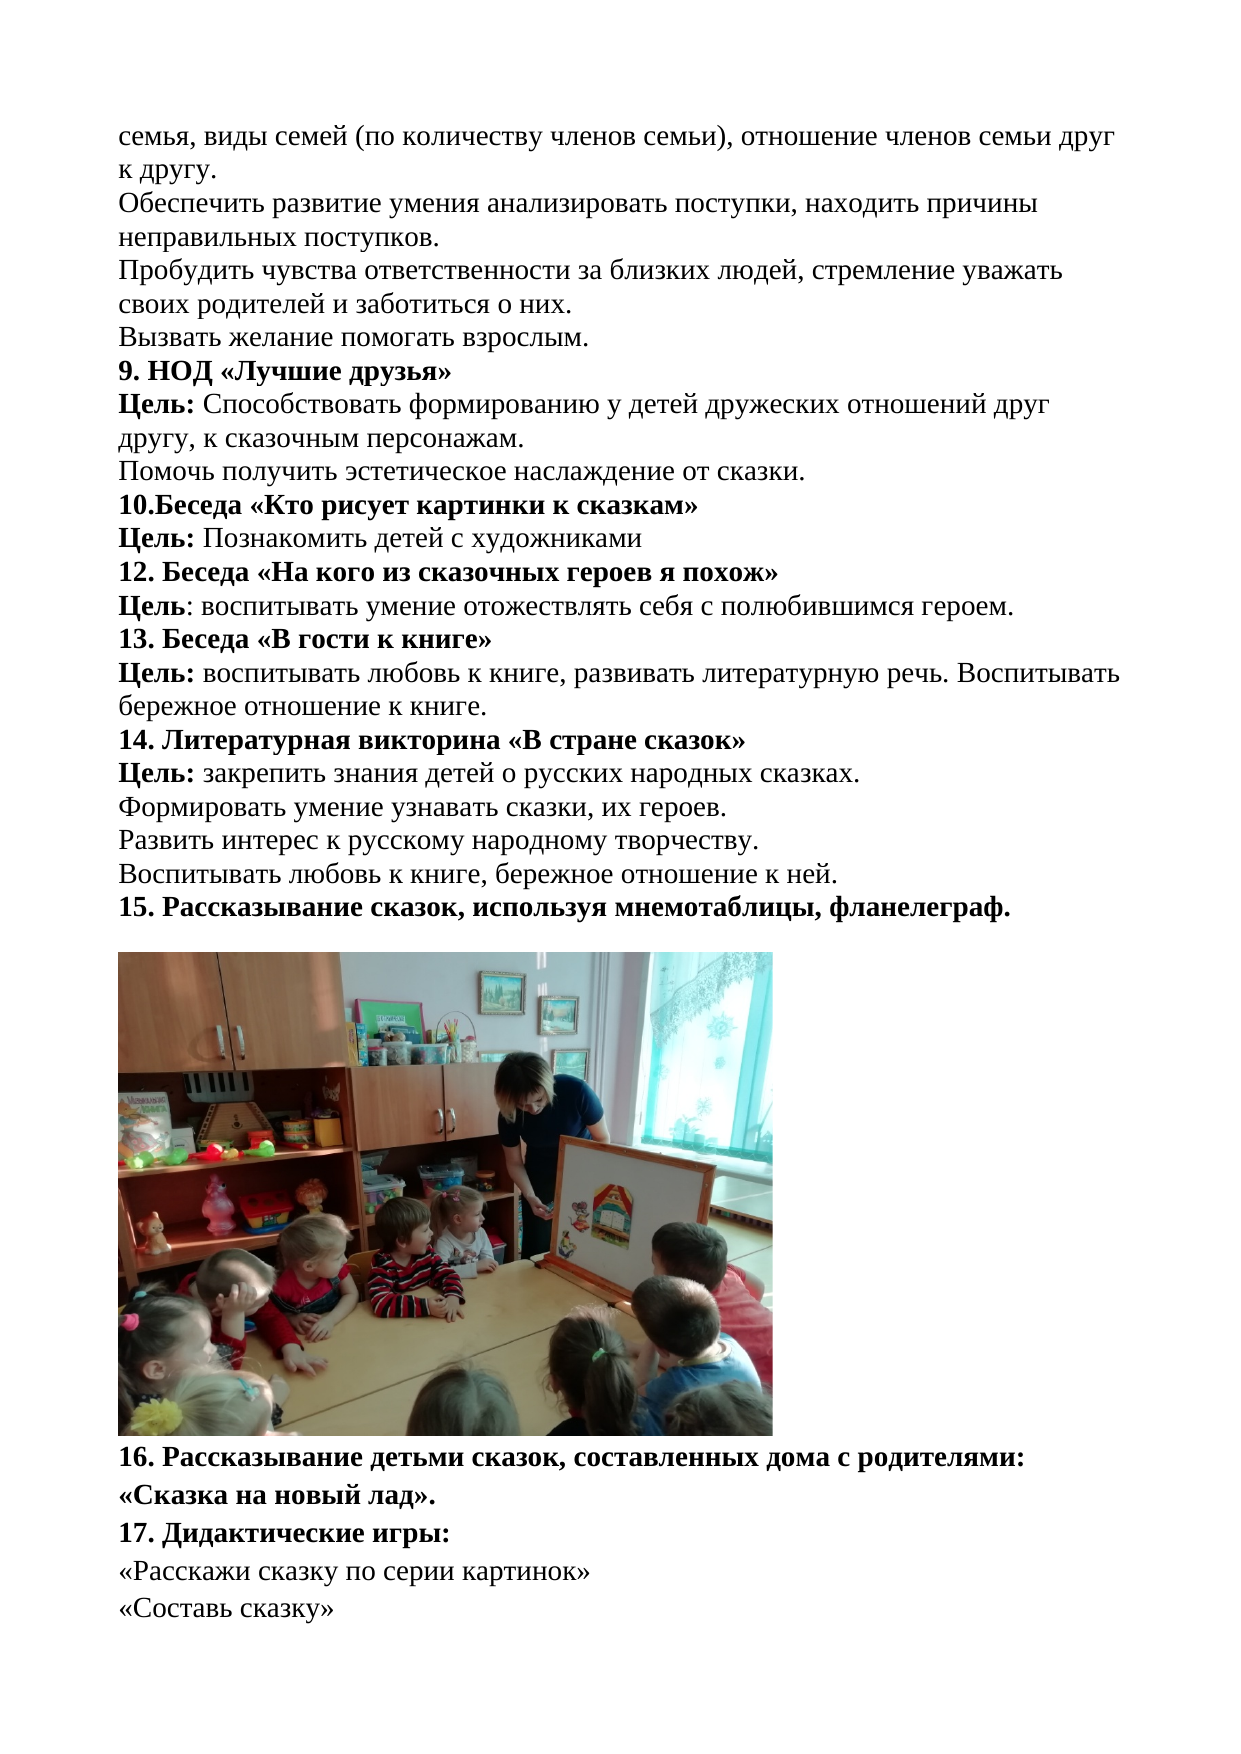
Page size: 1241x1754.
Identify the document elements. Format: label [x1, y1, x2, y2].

text [118, 952, 1122, 1624]
text [118, 118, 1122, 923]
picture [118, 952, 773, 1436]
